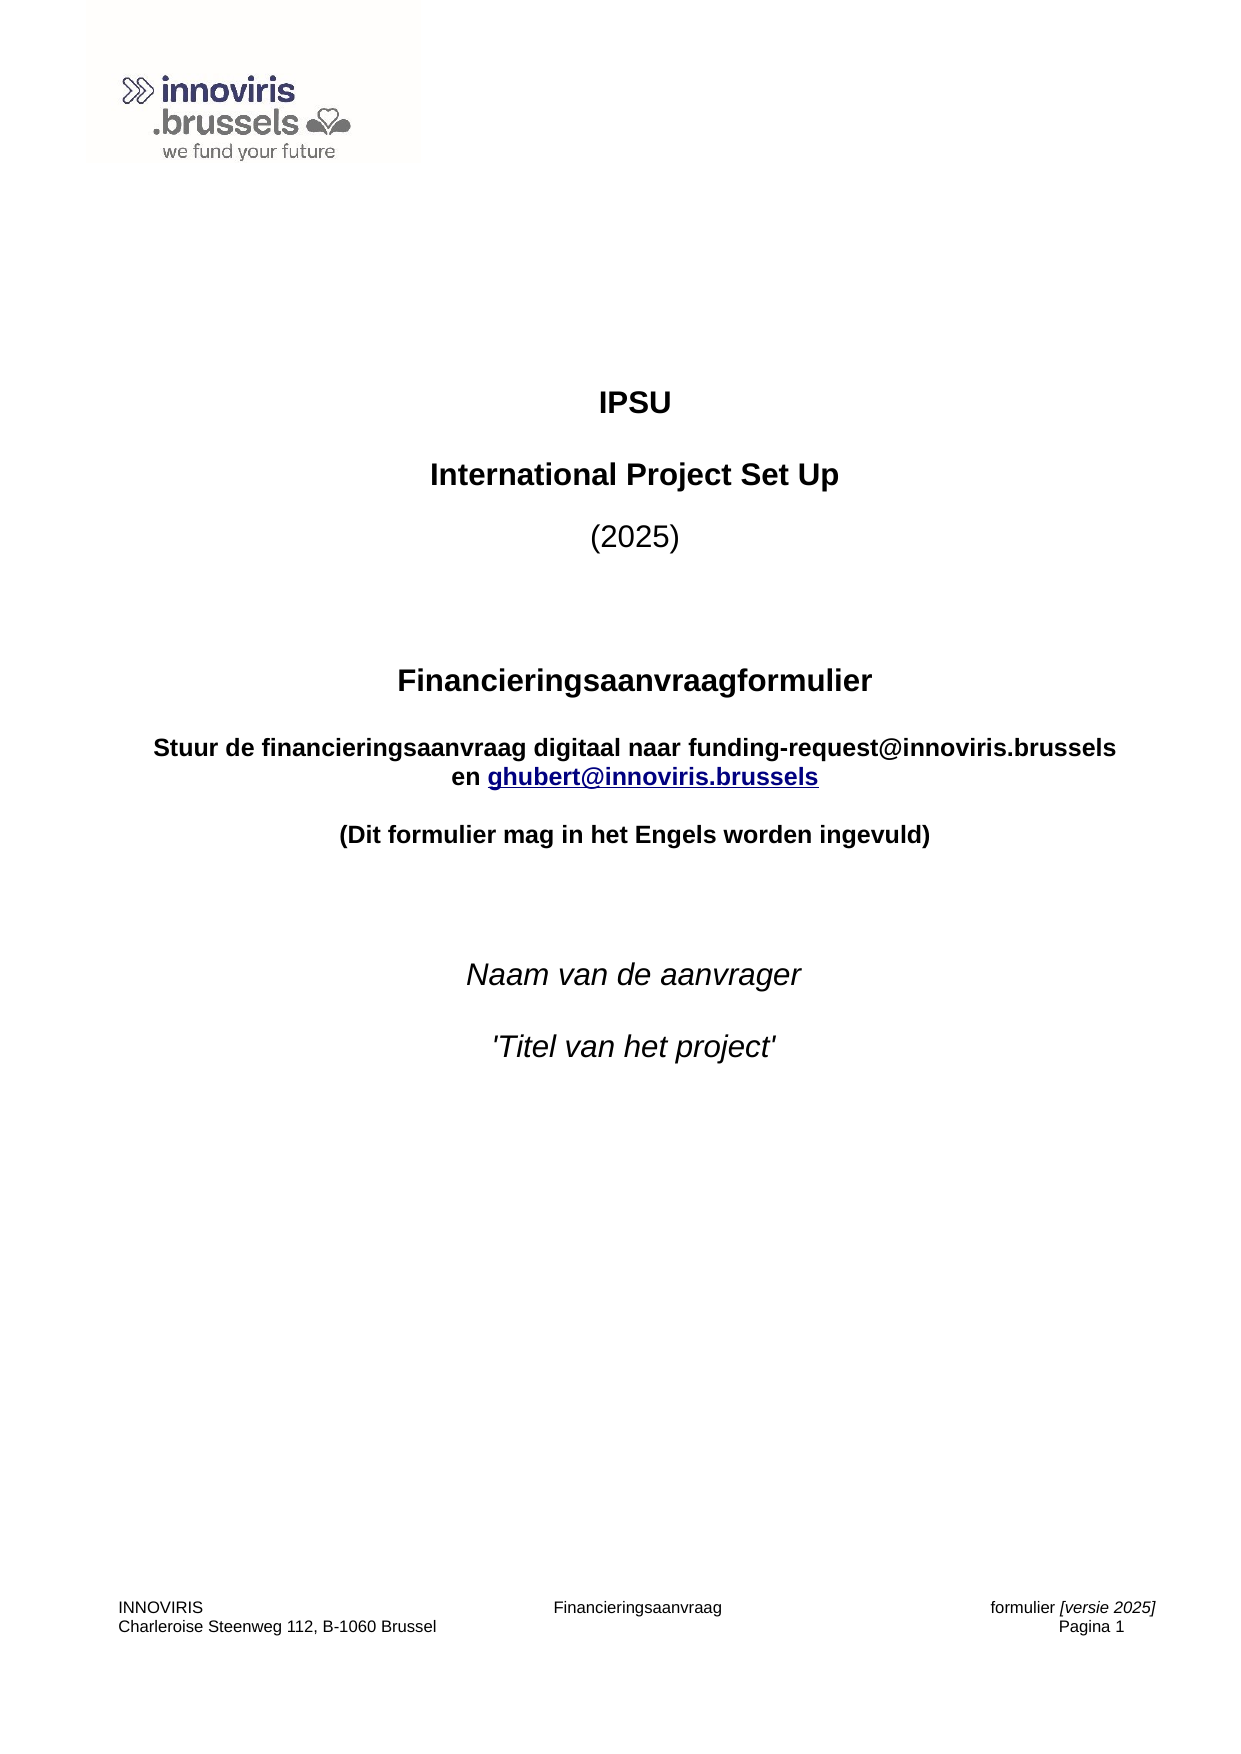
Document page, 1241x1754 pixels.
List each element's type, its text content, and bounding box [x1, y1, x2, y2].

text Financieringsaanvraagformulier [148, 662, 1122, 697]
text (2025) [148, 518, 1122, 554]
text International Project Set Up [148, 456, 1122, 491]
text Naam van de aanvrager [148, 956, 1122, 992]
text Stuur de financieringsaanvraag digitaal naar funding-request@innoviris.brussels en ghubert@innoviris.brussels [148, 733, 1122, 791]
text (Dit formulier mag in het Engels worden ingevuld) [148, 820, 1122, 848]
picture [86, 0, 422, 163]
text IPSU [148, 384, 1122, 419]
text 'Titel van het project' [148, 1028, 1122, 1064]
